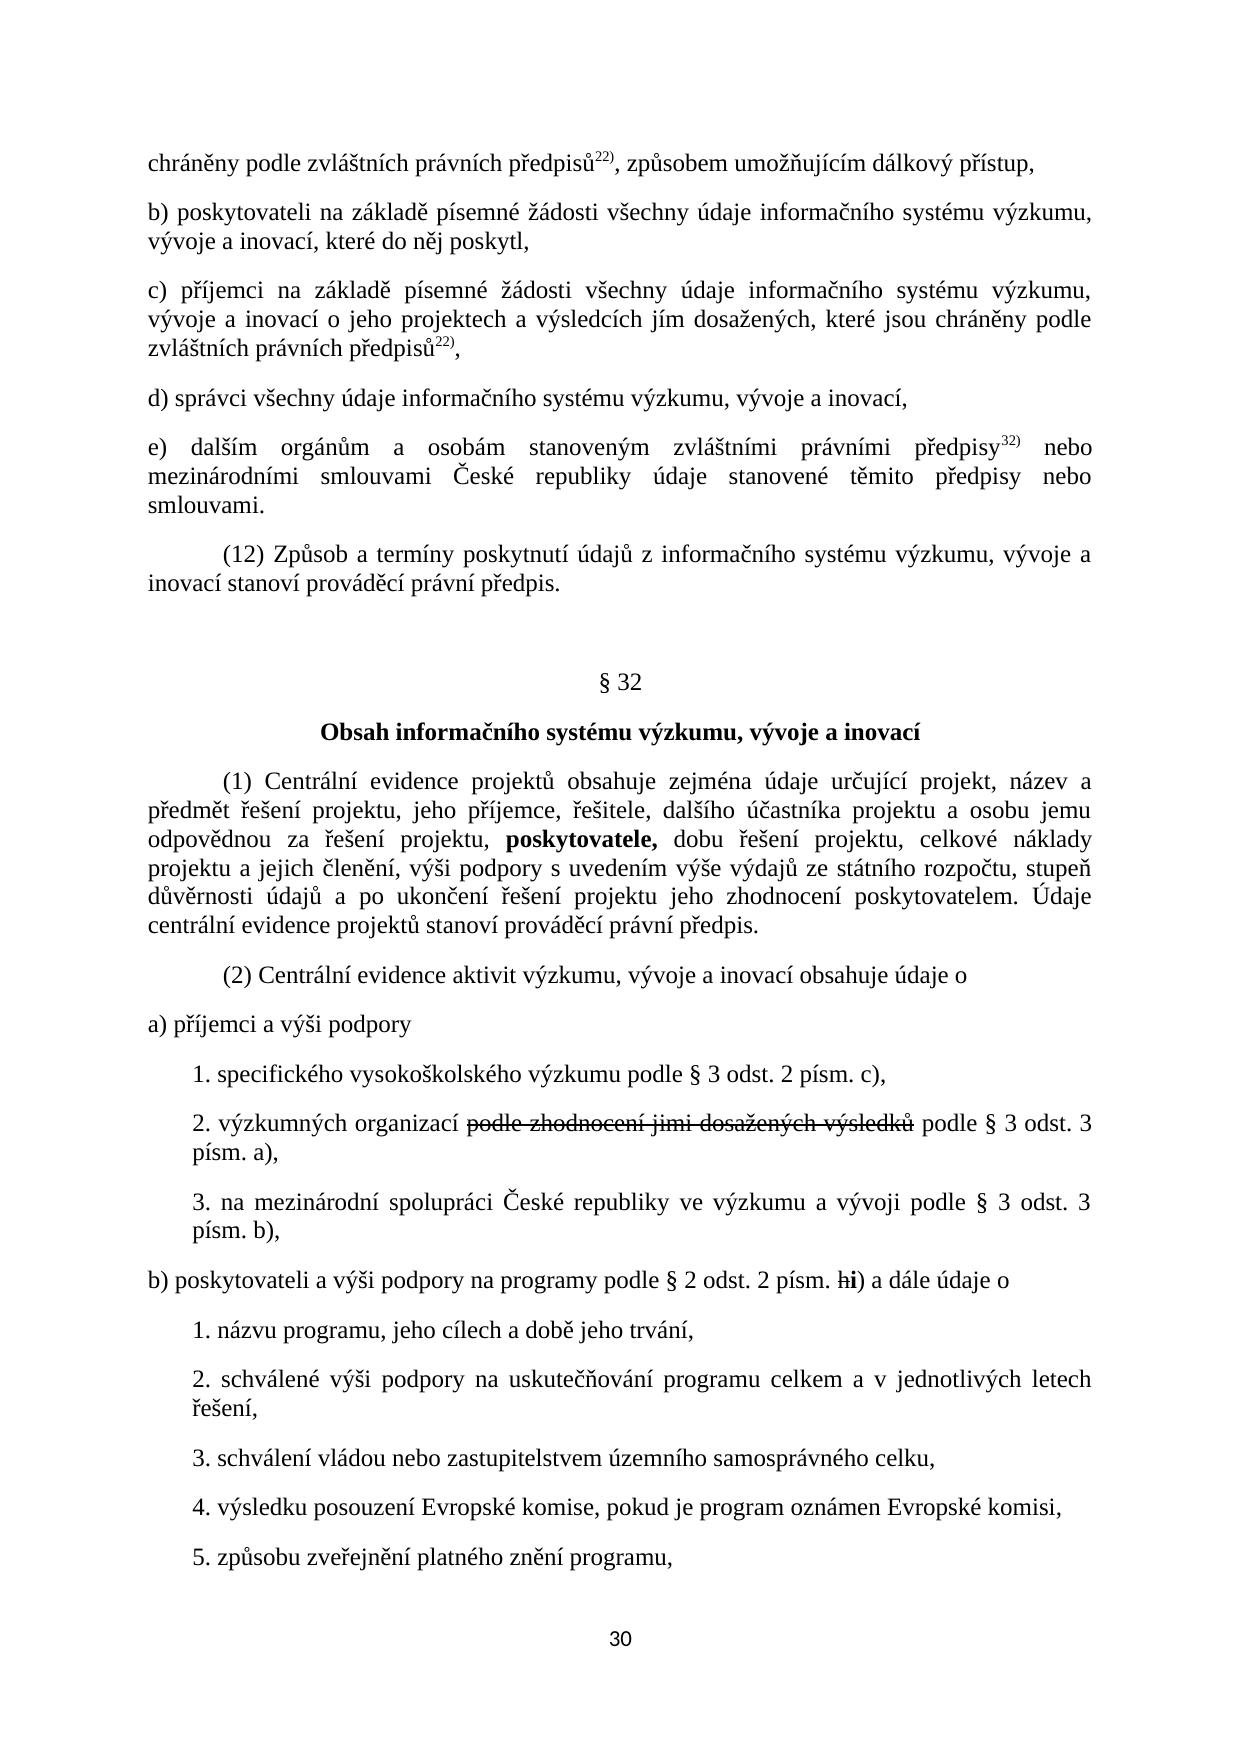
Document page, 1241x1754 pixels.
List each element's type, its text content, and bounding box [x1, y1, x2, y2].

text a) příjemci a výši podpory [148, 1009, 1092, 1038]
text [148, 148, 1092, 176]
text (1) Centrální evidence projektů obsahuje zejména údaje určující projekt, název a předmět řešení projektu, jeho příjemce, řešitele, dalšího účastníka projektu a osobu jemu odpovědnou za řešení projektu, poskytovatele, dobu řešení projektu, celkové náklady projektu a jejich členění, výši podpory s uvedením výše výdajů ze státního rozpočtu, stupeň důvěrnosti údajů a po ukončení řešení projektu jeho zhodnocení poskytovatelem. Údaje centrální evidence projektů stanoví prováděcí právní předpis. [148, 766, 1092, 939]
text Obsah informačního systému výzkumu, vývoje a inovací [148, 717, 1092, 746]
text 1. specifického vysokoškolského výzkumu podle § 3 odst. 2 písm. c), [192, 1059, 1092, 1088]
text 3. schválení vládou nebo zastupitelstvem územního samosprávného celku, [192, 1443, 1092, 1471]
text 2. schválené výši podpory na uskutečňování programu celkem a v jednotlivých letech řešení, [192, 1364, 1092, 1422]
text b) poskytovateli na základě písemné žádosti všechny údaje informačního systému výzkumu, vývoje a inovací, které do něj poskytl, [148, 197, 1092, 255]
text 3. na mezinárodní spolupráci České republiky ve výzkumu a vývoji podle § 3 odst. 3 písm. b), [192, 1187, 1092, 1244]
text (12) Způsob a termíny poskytnutí údajů z informačního systému výzkumu, vývoje a inovací stanoví prováděcí právní předpis. [148, 539, 1092, 597]
text e) dalším orgánům a osobám stanoveným zvláštními právními předpisy32) nebo mezinárodními smlouvami České republiky údaje stanovené těmito předpisy nebo smlouvami. [148, 432, 1092, 518]
text 1. názvu programu, jeho cílech a době jeho trvání, [192, 1315, 1092, 1343]
text 4. výsledku posouzení Evropské komise, pokud je program oznámen Evropské komisi, [192, 1492, 1092, 1521]
text 5. způsobu zveřejnění platného znění programu, [192, 1542, 1092, 1571]
text d) správci všechny údaje informačního systému výzkumu, vývoje a inovací, [148, 383, 1092, 411]
text c) příjemci na základě písemné žádosti všechny údaje informačního systému výzkumu, vývoje a inovací o jeho projektech a výsledcích jím dosažených, které jsou chráněny podle zvláštních právních předpisů22), [148, 276, 1092, 362]
text § 32 [148, 667, 1092, 696]
text 2. výzkumných organizací podle zhodnocení jimi dosažených výsledků podle § 3 odst. 3 písm. a), [192, 1108, 1092, 1166]
text (2) Centrální evidence aktivit výzkumu, vývoje a inovací obsahuje údaje o [148, 960, 1092, 988]
text b) poskytovateli a výši podpory na programy podle § 2 odst. 2 písm. hi) a dále údaje o [148, 1265, 1092, 1294]
